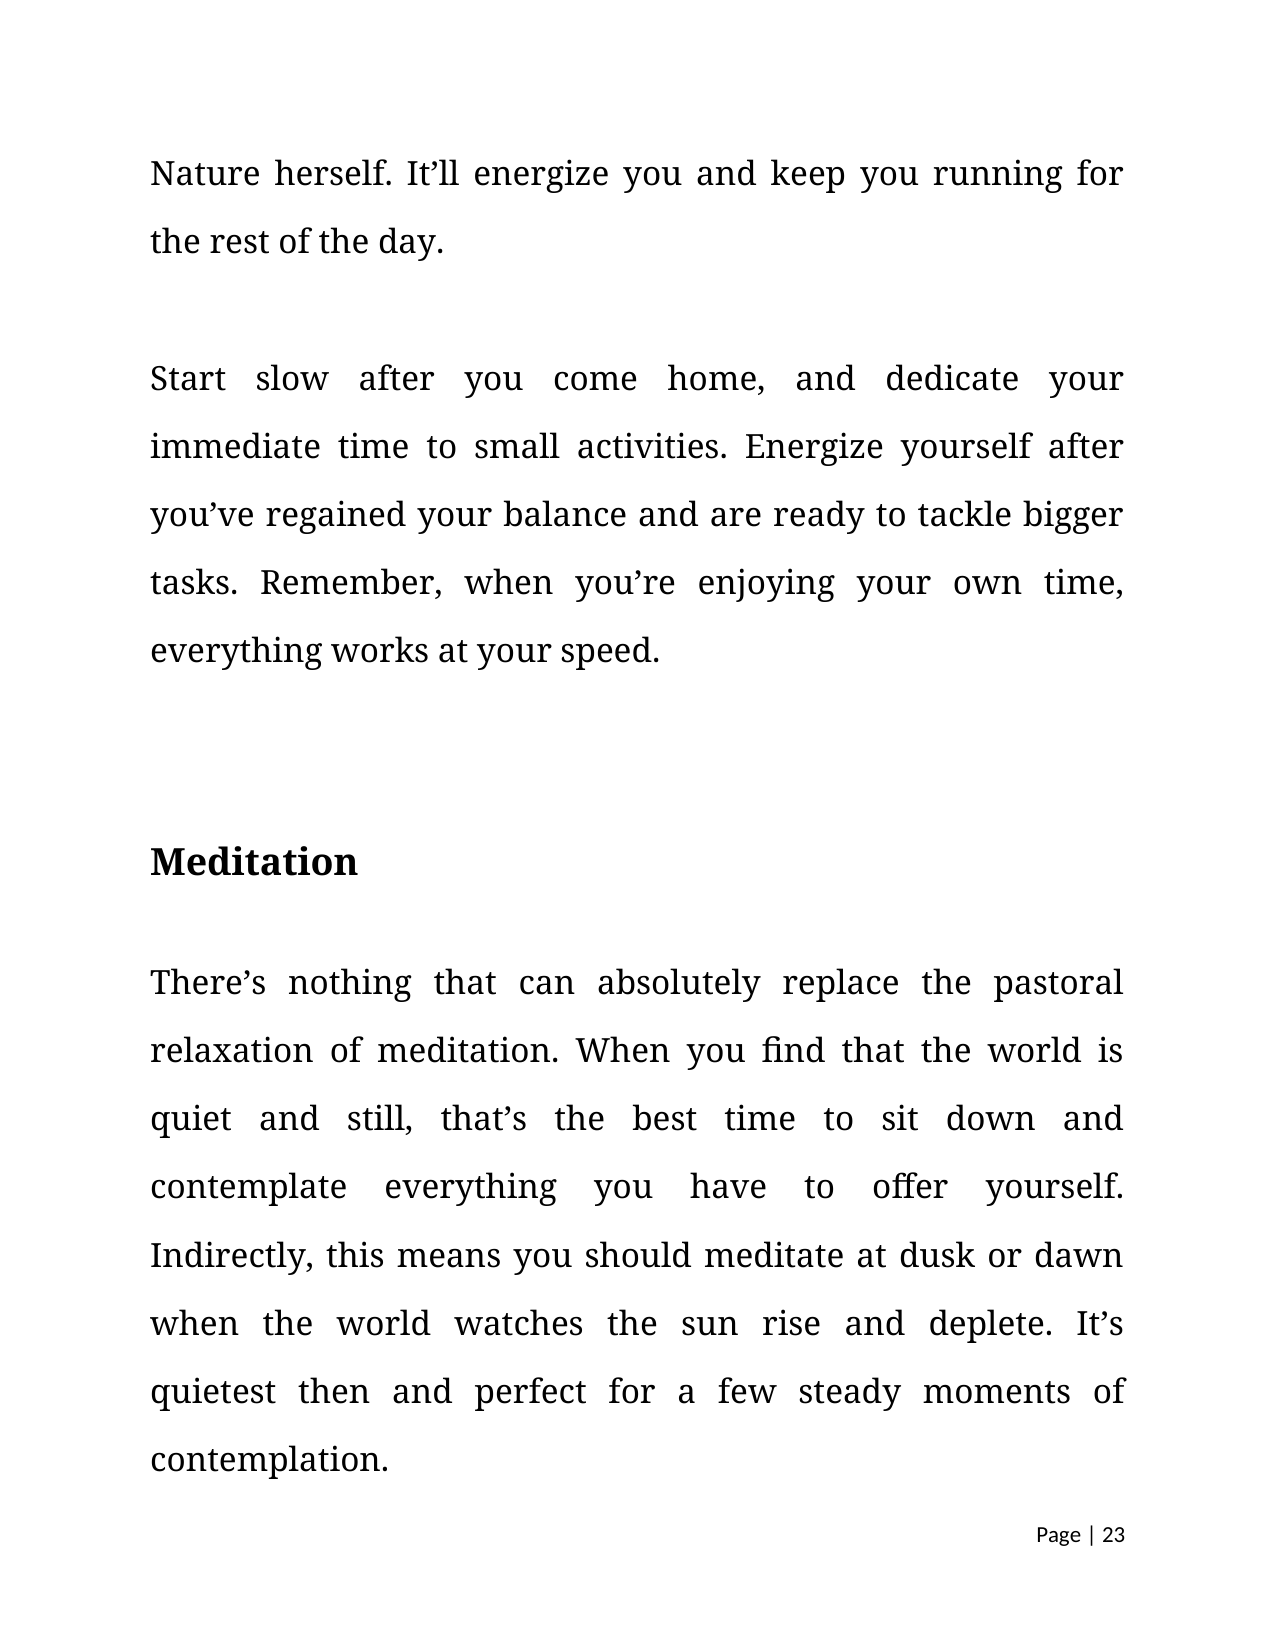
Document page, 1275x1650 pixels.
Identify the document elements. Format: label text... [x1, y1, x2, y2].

subtitle Meditation [150, 835, 1125, 886]
text There’s nothing that can absolutely replace the pastoral relaxation of meditation. When you find that the world is quiet and still, that’s the best time to sit down and contemplate everything you have to offer yourself. Indirectly, this means you should meditate at dusk or dawn when the world watches the sun rise and deplete. It’s quietest then and perfect for a few steady moments of contemplation. [150, 959, 1125, 1481]
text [150, 150, 1125, 263]
text Start slow after you come home, and dedicate your immediate time to small activities. Energize yourself after you’ve regained your balance and are ready to tackle bigger tasks. Remember, when you’re enjoying your own time, everything works at your speed. [150, 354, 1125, 672]
